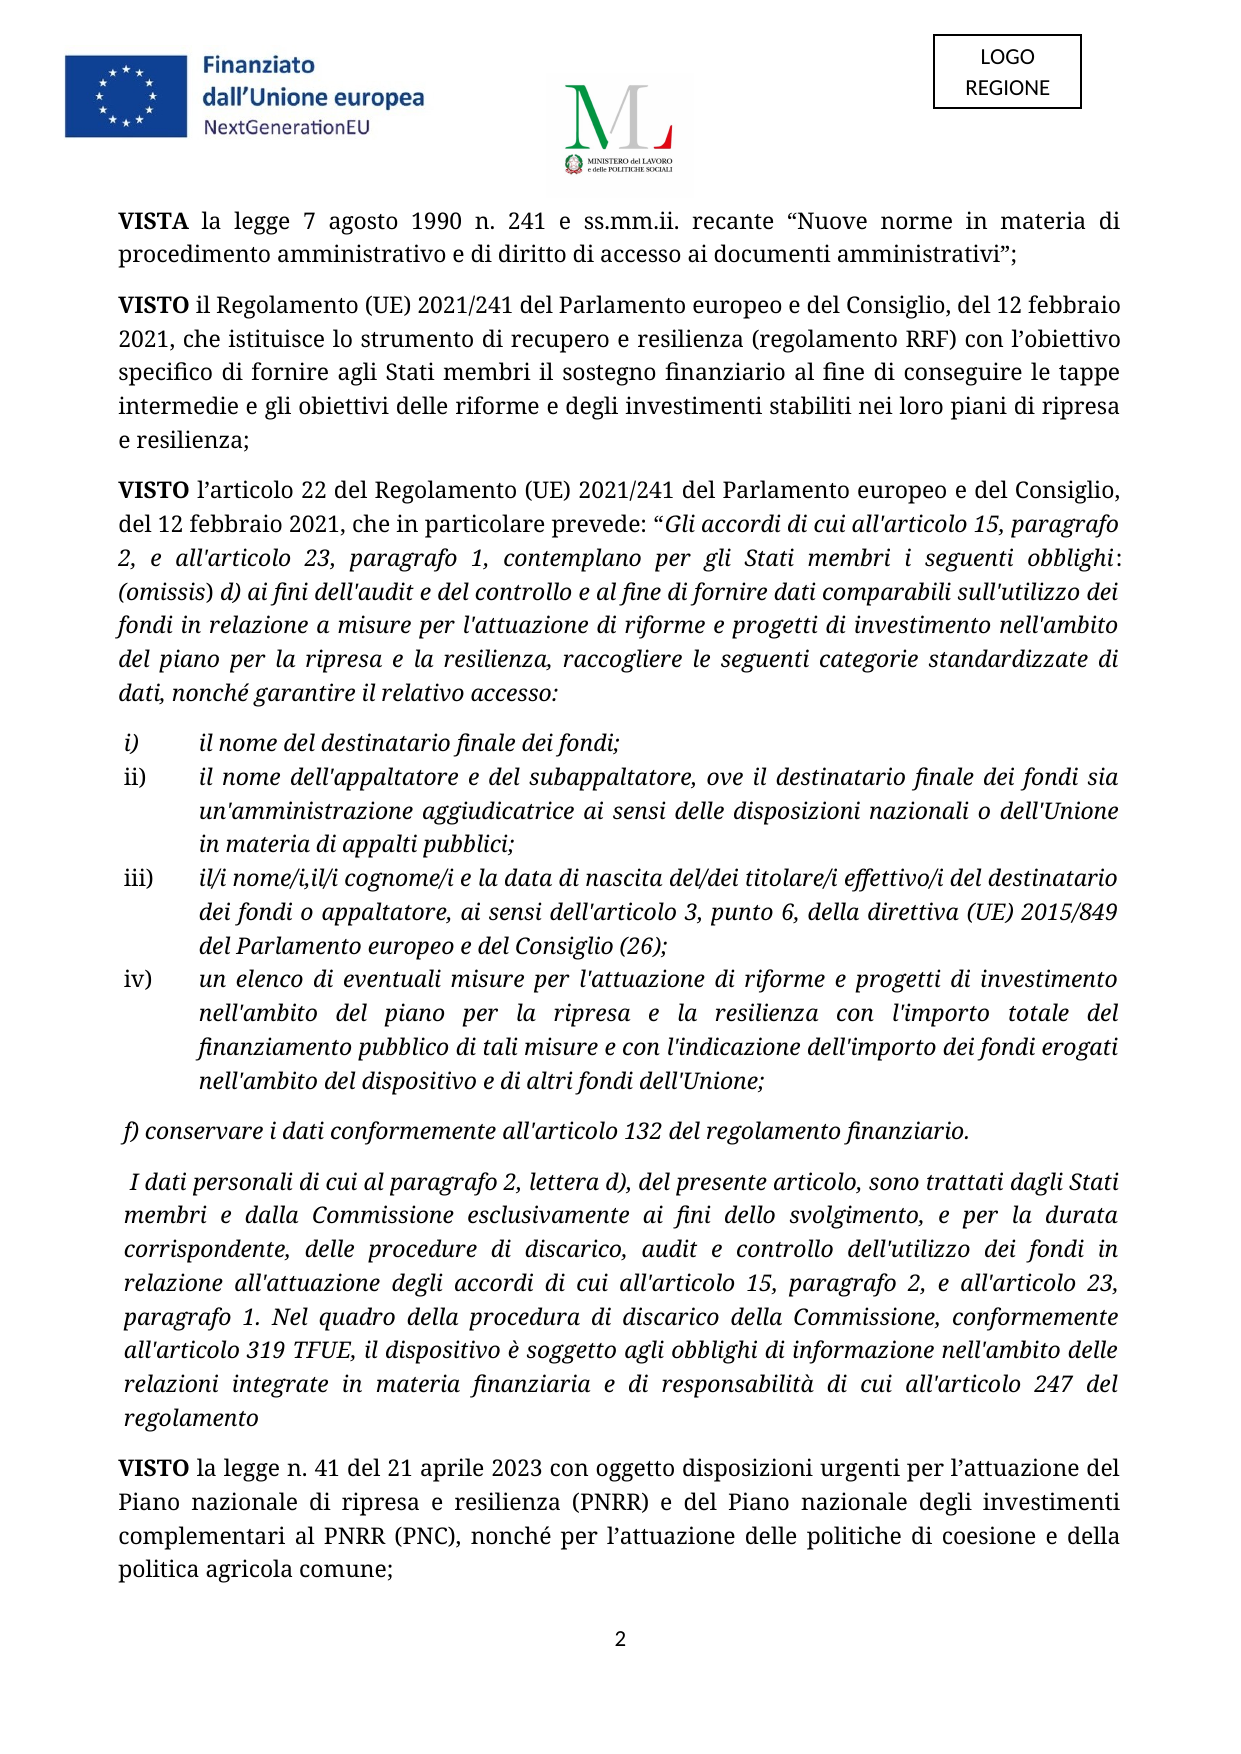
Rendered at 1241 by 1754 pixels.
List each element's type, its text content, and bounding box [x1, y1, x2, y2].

list il/i nome/i,il/i cognome/i e la data di nascita del/dei titolare/i effettivo/i del destinatario dei fondi o appaltatore, ai sensi dell'articolo 3, punto 6, della direttiva (UE) 2015/849 del Parlamento europeo e del Consiglio (26); [124, 862, 1122, 961]
text VISTO l’articolo 22 del Regolamento (UE) 2021/241 del Parlamento europeo e del Consiglio, del 12 febbraio 2021, che in particolare prevede: “Gli accordi di cui all'articolo 15, paragrafo 2, e all'articolo 23, paragrafo 1, contemplano per gli Stati membri i seguenti obblighi: (omissis) d) ai fini dell'audit e del controllo e al fine di fornire dati comparabili sull'utilizzo dei fondi in relazione a misure per l'attuazione di riforme e progetti di investimento nell'ambito del piano per la ripresa e la resilienza, raccogliere le seguenti categorie standardizzate di dati, nonché garantire il relativo accesso: [118, 474, 1122, 708]
text VISTO la legge n. 41 del 21 aprile 2023 con oggetto disposizioni urgenti per l’attuazione del Piano nazionale di ripresa e resilienza (PNRR) e del Piano nazionale degli investimenti complementari al PNRR (PNC), nonché per l’attuazione delle politiche di coesione e della politica agricola comune; [118, 1452, 1122, 1584]
text I dati personali di cui al paragrafo 2, lettera d), del presente articolo, sono trattati dagli Stati membri e dalla Commissione esclusivamente ai fini dello svolgimento, e per la durata corrispondente, delle procedure di discarico, audit e controllo dell'utilizzo dei fondi in relazione all'attuazione degli accordi di cui all'articolo 15, paragrafo 2, e all'articolo 23, paragrafo 1. Nel quadro della procedura di discarico della Commissione, conformemente all'articolo 319 TFUE, il dispositivo è soggetto agli obblighi di informazione nell'ambito delle relazioni integrate in materia finanziaria e di responsabilità di cui all'articolo 247 del regolamento [124, 1165, 1122, 1433]
text f) conservare i dati conformemente all'articolo 132 del regolamento finanziario. [124, 1115, 1122, 1146]
picture [63, 45, 434, 140]
picture [545, 73, 694, 198]
list il nome dell'appaltatore e del subappaltatore, ove il destinatario finale dei fondi sia un'amministrazione aggiudicatrice ai sensi delle disposizioni nazionali o dell'Unione in materia di appalti pubblici; [124, 761, 1122, 859]
list un elenco di eventuali misure per l'attuazione di riforme e progetti di investimento nell'ambito del piano per la ripresa e la resilienza con l'importo totale del finanziamento pubblico di tali misure e con l'indicazione dell'importo dei fondi erogati nell'ambito del dispositivo e di altri fondi dell'Unione; [124, 963, 1122, 1096]
text VISTO il Regolamento (UE) 2021/241 del Parlamento europeo e del Consiglio, del 12 febbraio 2021, che istituisce lo strumento di recupero e resilienza (regolamento RRF) con l’obiettivo specifico di fornire agli Stati membri il sostegno finanziario al fine di conseguire le tappe intermedie e gli obiettivi delle riforme e degli investimenti stabiliti nei loro piani di ripresa e resilienza; [118, 289, 1122, 455]
text VISTA la legge 7 agosto 1990 n. 241 e ss.mm.ii. recante “Nuove norme in materia di procedimento amministrativo e di diritto di accesso ai documenti amministrativi”; [118, 204, 1122, 269]
list il nome del destinatario finale dei fondi; [124, 727, 1122, 758]
